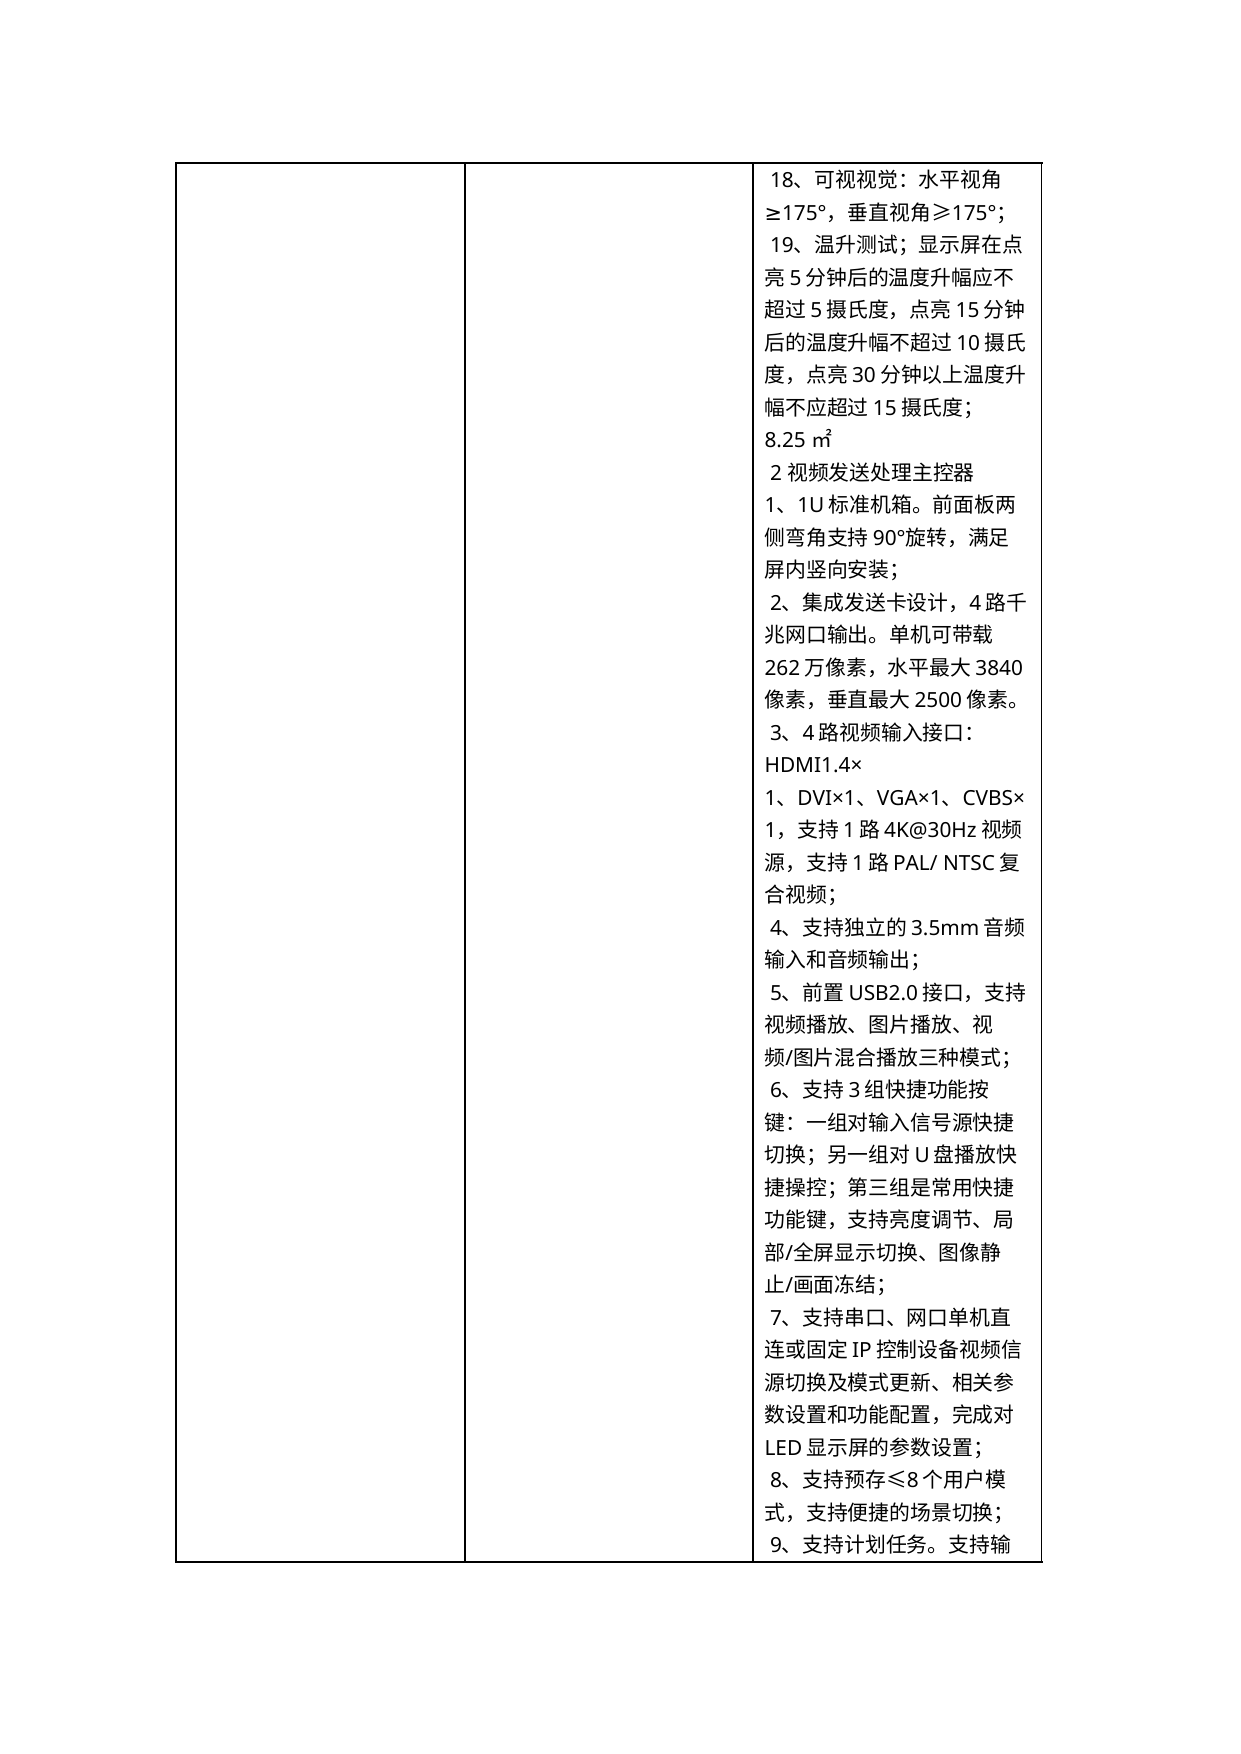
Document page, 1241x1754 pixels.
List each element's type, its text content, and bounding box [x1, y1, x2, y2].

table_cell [754, 164, 1041, 1561]
table_cell 6 [177, 164, 464, 1561]
table_cell [466, 164, 752, 1561]
